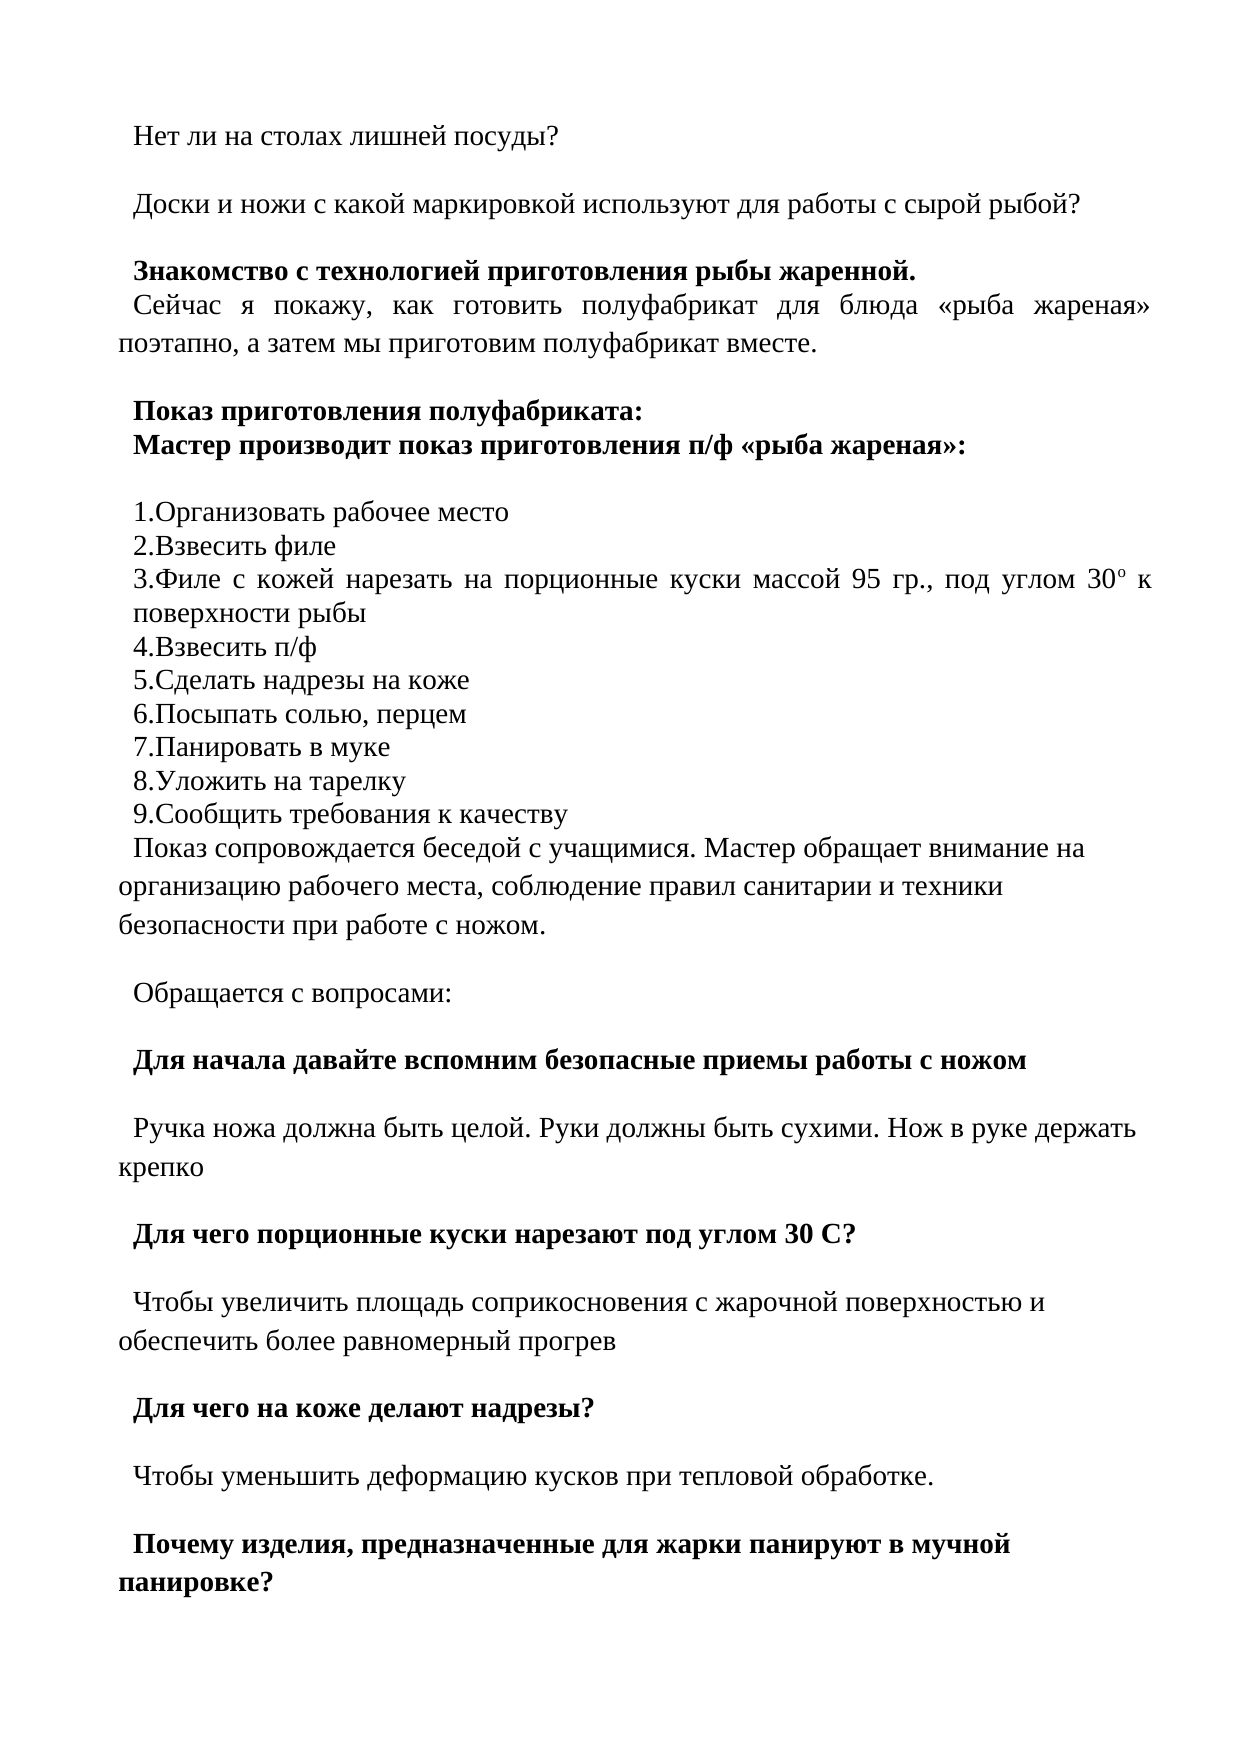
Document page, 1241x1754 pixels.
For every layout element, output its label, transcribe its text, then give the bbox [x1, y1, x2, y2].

text Доски и ножи с какой маркировкой используют для работы с сырой рыбой? [118, 186, 1152, 219]
text Нет ли на столах лишней посуды? [118, 118, 1152, 152]
text Показ сопровождается беседой с учащимися. Мастер обращает внимание на организацию рабочего места, соблюдение правил санитарии и техники безопасности при работе с ножом. [118, 830, 1152, 941]
text Чтобы уменьшить деформацию кусков при тепловой обработке. [118, 1458, 1152, 1492]
text Обращается с вопросами: [118, 975, 1152, 1008]
text Для начала давайте вспомним безопасные приемы работы с ножом [118, 1042, 1152, 1076]
text 2.Взвесить филе [133, 528, 1152, 562]
text Чтобы увеличить площадь соприкосновения с жарочной поверхностью и обеспечить более равномерный прогрев [118, 1284, 1152, 1356]
text 5.Сделать надрезы на коже [133, 662, 1152, 696]
text Для чего на коже делают надрезы? [118, 1390, 1152, 1424]
text 4.Взвесить п/ф [133, 629, 1152, 662]
text Показ приготовления полуфабриката: [133, 393, 1152, 427]
text 8.Уложить на тарелку [133, 763, 1152, 796]
text 6.Посыпать солью, перцем [133, 696, 1152, 729]
text Почему изделия, предназначенные для жарки панируют в мучной панировке? [118, 1526, 1152, 1598]
text 7.Панировать в муке [133, 729, 1152, 763]
text Ручка ножа должна быть целой. Руки должны быть сухими. Нож в руке держать крепко [118, 1110, 1152, 1182]
text Сейчас я покажу, как готовить полуфабрикат для блюда «рыба жареная» поэтапно, а затем мы приготовим полуфабрикат вместе. [118, 287, 1152, 359]
text Для чего порционные куски нарезают под углом 30 С? [118, 1216, 1152, 1250]
text 9.Сообщить требования к качеству [133, 796, 1152, 830]
text 1.Организовать рабочее место [133, 494, 1152, 528]
text Мастер производит показ приготовления п/ф «рыба жареная»: [118, 427, 1152, 460]
text 3.Филе с кожей нарезать на порционные куски массой 95 гр., под углом 30о к поверхности рыбы [133, 562, 1152, 629]
text Знакомство с технологией приготовления рыбы жаренной. [133, 253, 1152, 287]
